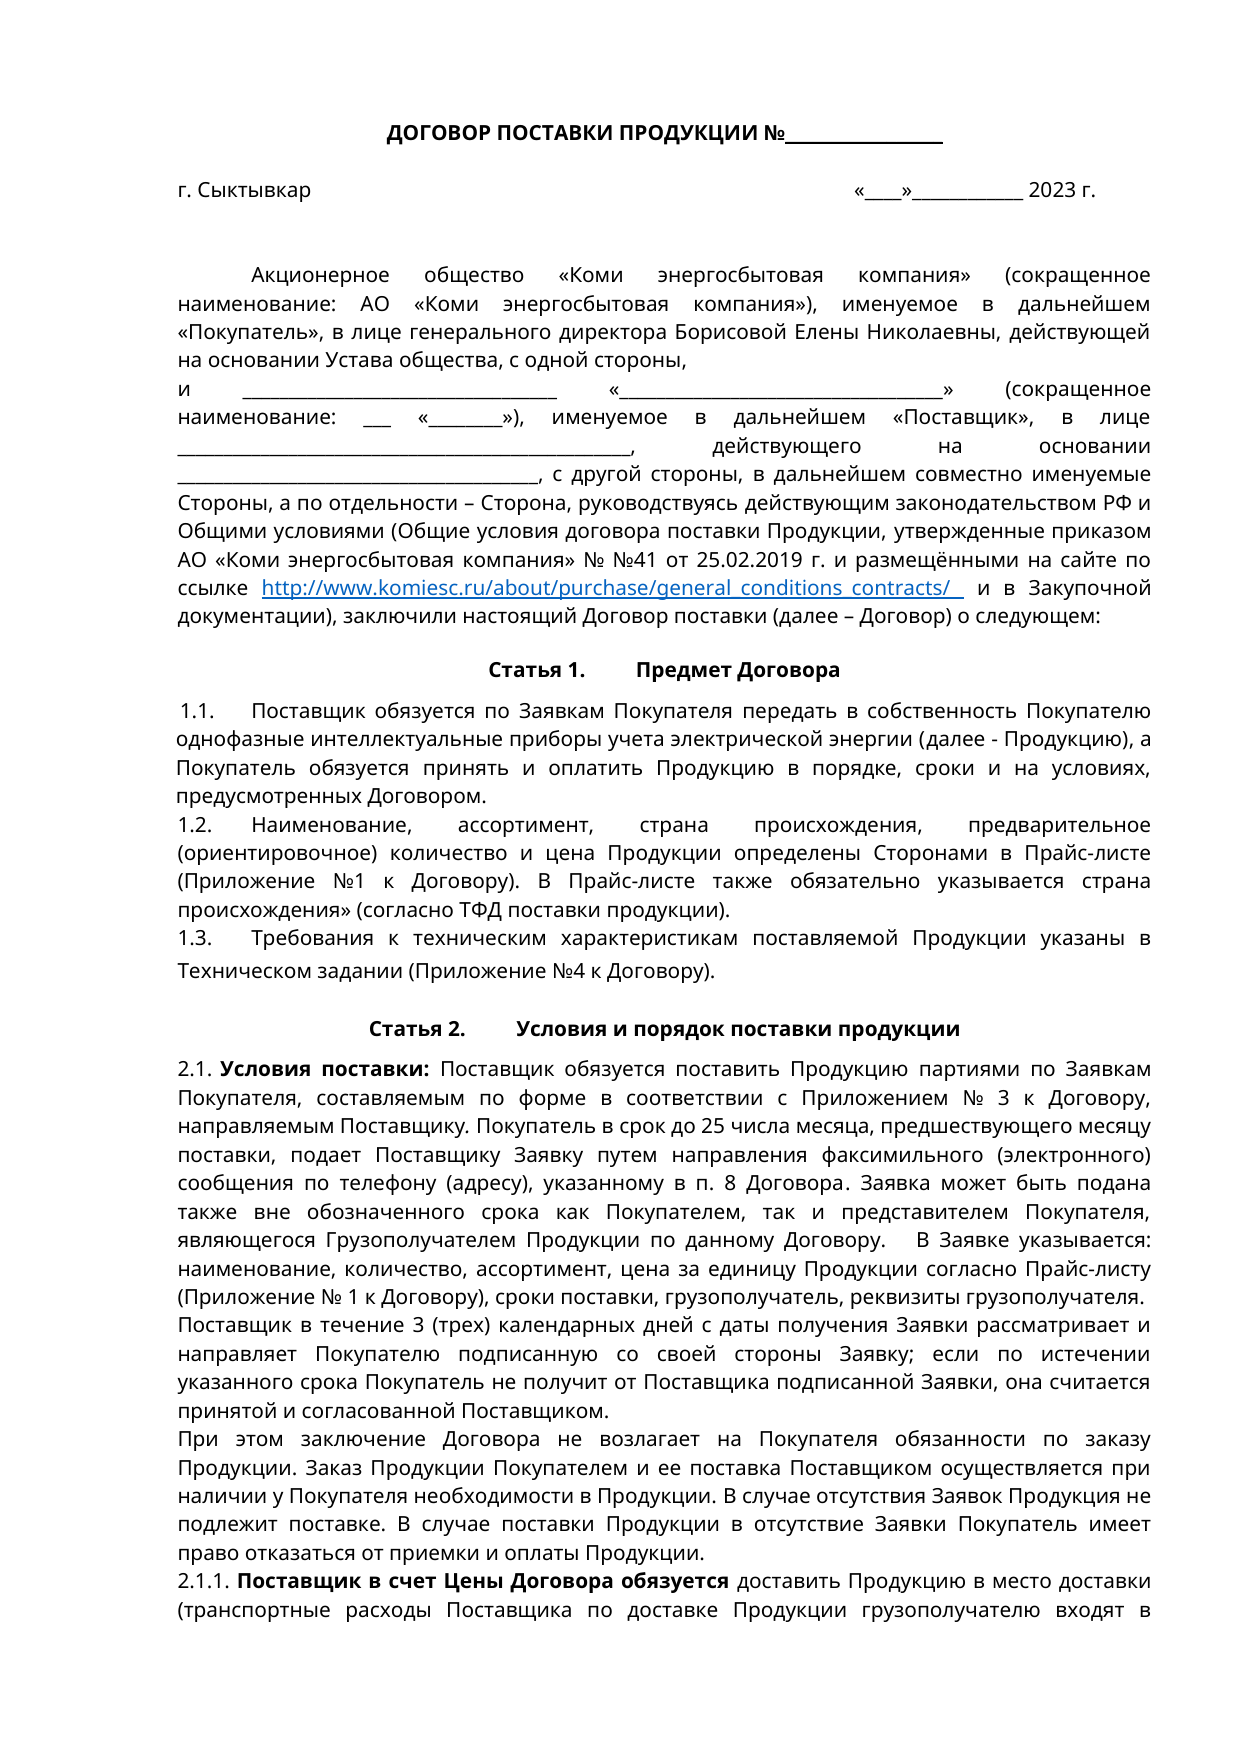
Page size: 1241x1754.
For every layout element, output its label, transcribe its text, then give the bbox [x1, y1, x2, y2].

list При этом заключение Договора не возлагает на Покупателя обязанности по заказу Продукции. Заказ Продукции Покупателем и ее поставка Поставщиком осуществляется при наличии у Покупателя необходимости в Продукции. В случае отсутствия Заявок Продукция не подлежит поставке. В случае поставки Продукции в отсутствие Заявки Покупатель имеет право отказаться от приемки и оплаты Продукции. [177, 1424, 1152, 1566]
text Акционерное общество «Коми энергосбытовая компания» (сокращенное наименование: АО «Коми энергосбытовая компания»), именуемое в дальнейшем «Покупатель», в лице генерального директора Борисовой Елены Николаевны, действующей на основании Устава общества, с одной стороны, [177, 260, 1152, 374]
list Требования к техническим характеристикам поставляемой Продукции указаны в Техническом задании (Приложение №4 к Договору). [177, 923, 1152, 984]
text и __________________________________ «___________________________________» (сокращенное наименование: ___ «________»), именуемое в дальнейшем «Поставщик», в лице _________________________________________________, действующего на основании _______________________________________, с другой стороны, в дальнейшем совместно именуемые Стороны, а по отдельности – Сторона, руководствуясь действующим законодательством РФ и Общими условиями (Общие условия договора поставки Продукции, утвержденные приказом АО «Коми энергосбытовая компания» № №41 от 25.02.2019 г. и размещёнными на сайте по ссылке http://www.komiesc.ru/about/purchase/general_conditions_contracts/ и в Закупочной документации), заключили настоящий Договор поставки (далее – Договор) о следующем: [177, 374, 1152, 630]
text ДОГОВОР ПОСТАВКИ ПРОДУКЦИИ №_________________ [177, 118, 1152, 147]
text г. Сыктывкар «____»____________ 2023 г. [177, 175, 1152, 203]
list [177, 1566, 1152, 1623]
list Предмет Договора [177, 655, 1152, 683]
list Условия и порядок поставки продукции [177, 1014, 1152, 1042]
list Поставщик обязуется по Заявкам Покупателя передать в собственность Покупателю однофазные интеллектуальные приборы учета электрической энергии (далее - Продукцию), а Покупатель обязуется принять и оплатить Продукцию в порядке, сроки и на условиях, предусмотренных Договором. [176, 696, 1152, 810]
list Условия поставки: Поставщик обязуется поставить Продукцию партиями по Заявкам Покупателя, составляемым по форме в соответствии с Приложением № 3 к Договору, направляемым Поставщику. Покупатель в срок до 25 числа месяца, предшествующего месяцу поставки, подает Поставщику Заявку путем направления факсимильного (электронного) сообщения по телефону (адресу), указанному в п. 8 Договора. Заявка может быть подана также вне обозначенного срока как Покупателем, так и представителем Покупателя, являющегося Грузополучателем Продукции по данному Договору. В Заявке указывается: наименование, количество, ассортимент, цена за единицу Продукции согласно Прайс-листу (Приложение № 1 к Договору), сроки поставки, грузополучатель, реквизиты грузополучателя. [177, 1054, 1152, 1311]
list Поставщик в течение 3 (трех) календарных дней с даты получения Заявки рассматривает и направляет Покупателю подписанную со своей стороны Заявку; если по истечении указанного срока Покупатель не получит от Поставщика подписанной Заявки, она считается принятой и согласованной Поставщиком. [177, 1311, 1152, 1424]
list Наименование, ассортимент, страна происхождения, предварительное (ориентировочное) количество и цена Продукции определены Сторонами в Прайс-листе (Приложение №1 к Договору). В Прайс-листе также обязательно указывается страна происхождения» (согласно ТФД поставки продукции). [177, 810, 1152, 923]
